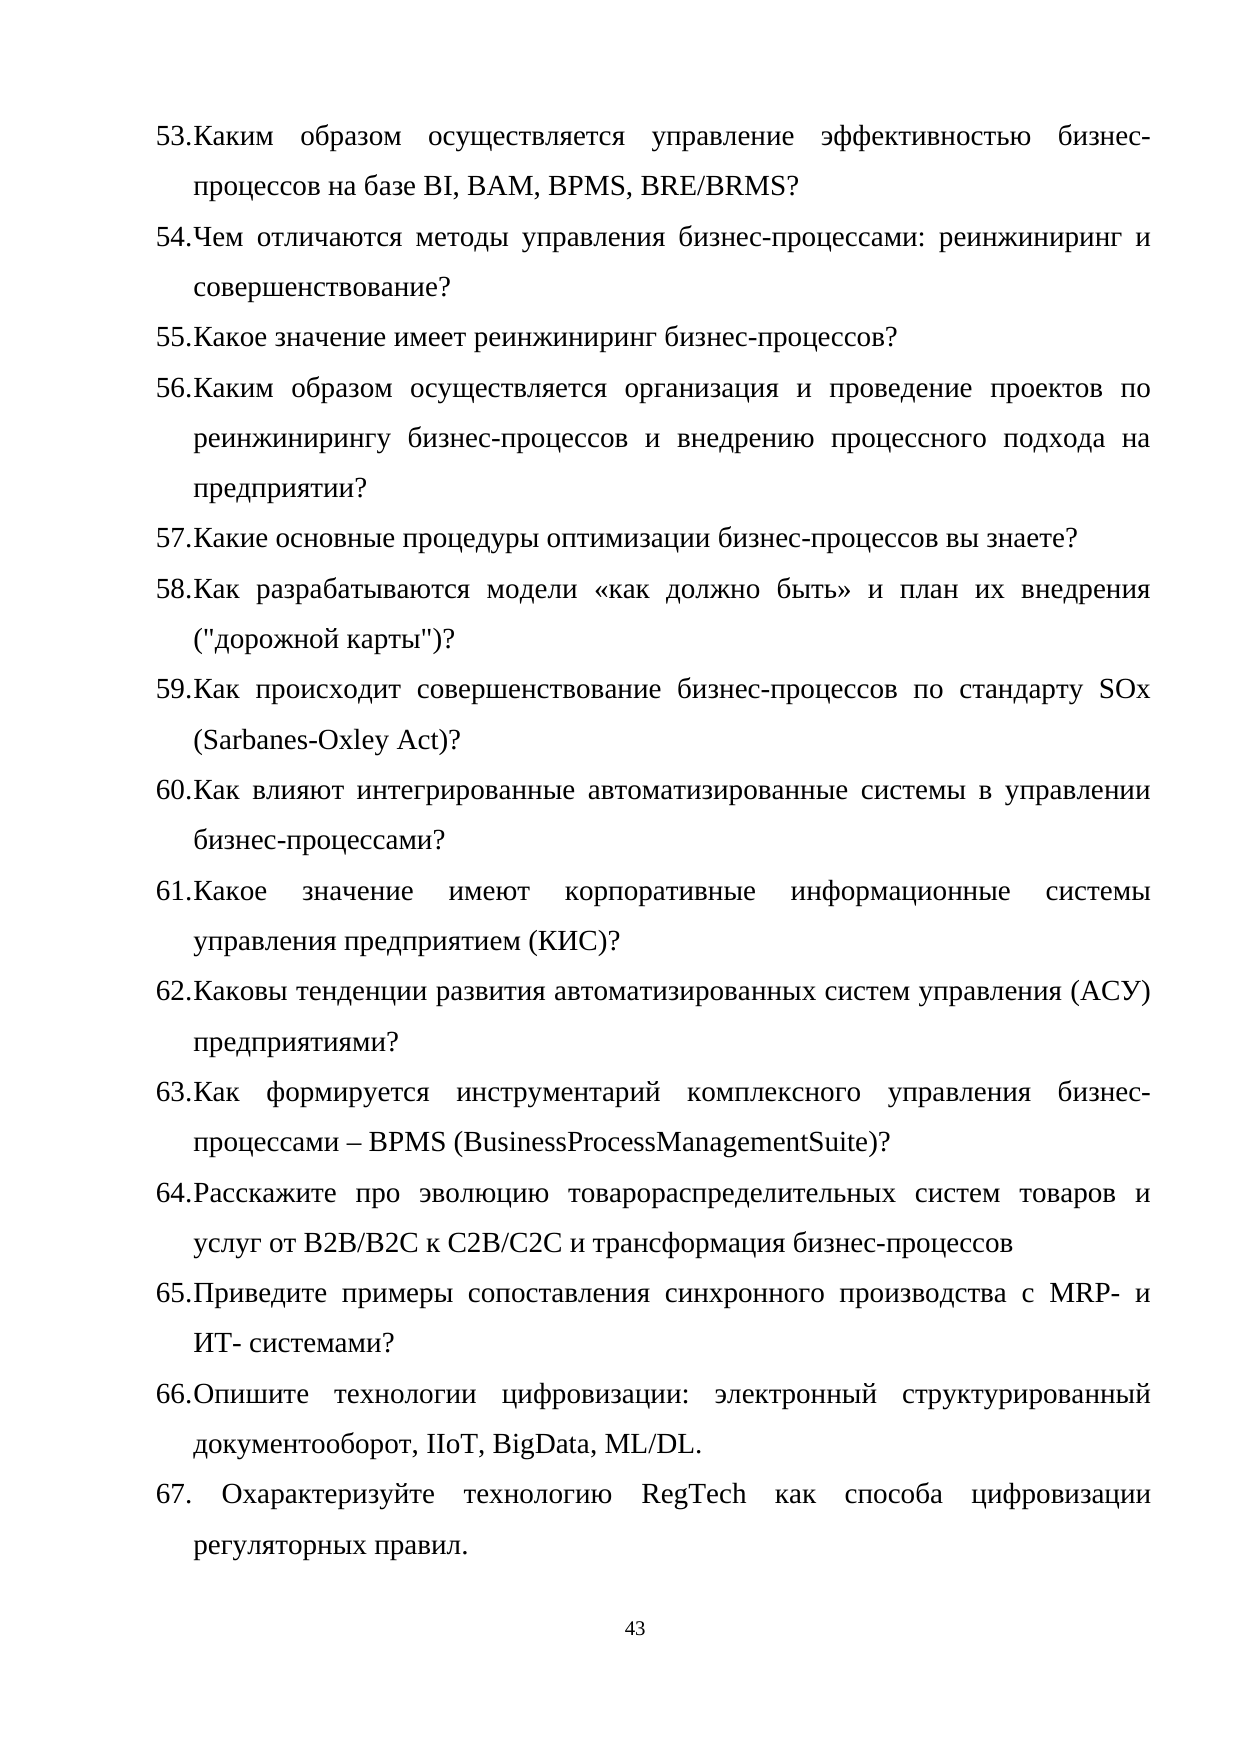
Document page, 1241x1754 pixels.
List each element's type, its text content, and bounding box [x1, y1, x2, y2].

list Расскажите про эволюцию товарораспределительных систем товаров и услуг от B2B/B2C к С2B/С2С и трансформация бизнес-процессов [156, 1175, 1152, 1258]
list Как происходит совершенствование бизнес-процессов по стандарту SOx (Sarbanes-Oxley Act)? [156, 672, 1152, 755]
list Приведите примеры сопоставления синхронного производства с MRP- и ИТ- системами? [156, 1275, 1152, 1359]
list Какое значение имеет реинжиниринг бизнес-процессов? [156, 319, 1152, 353]
list Как разрабатываются модели «как должно быть» и план их внедрения ("дорожной карты")? [156, 571, 1152, 655]
list Каковы тенденции развития автоматизированных систем управления (АСУ) предприятиями? [156, 973, 1152, 1057]
list Каким образом осуществляется управление эффективностью бизнес-процессов на базе BI, BAM, BPMS, BRE/BRMS? [156, 118, 1152, 202]
list Каким образом осуществляется организация и проведение проектов по реинжинирингу бизнес-процессов и внедрению процессного подхода на предприятии? [156, 370, 1152, 504]
list Опишите технологии цифровизации: электронный структурированный документооборот, IIoT, BigData, ML/DL. [156, 1376, 1152, 1460]
list Какие основные процедуры оптимизации бизнес-процессов вы знаете? [156, 521, 1152, 554]
list Охарактеризуйте технологию RegTech как способа цифровизации регуляторных правил. [156, 1477, 1152, 1560]
list Чем отличаются методы управления бизнес-процессами: реинжиниринг и совершенствование? [156, 219, 1152, 303]
list Как формируется инструментарий комплексного управления бизнес-процессами – BPMS (BusinessProcessManagementSuite)? [156, 1074, 1152, 1158]
list Как влияют интегрированные автоматизированные системы в управлении бизнес-процессами? [156, 772, 1152, 856]
list Какое значение имеют корпоративные информационные системы управления предприятием (КИС)? [156, 873, 1152, 957]
